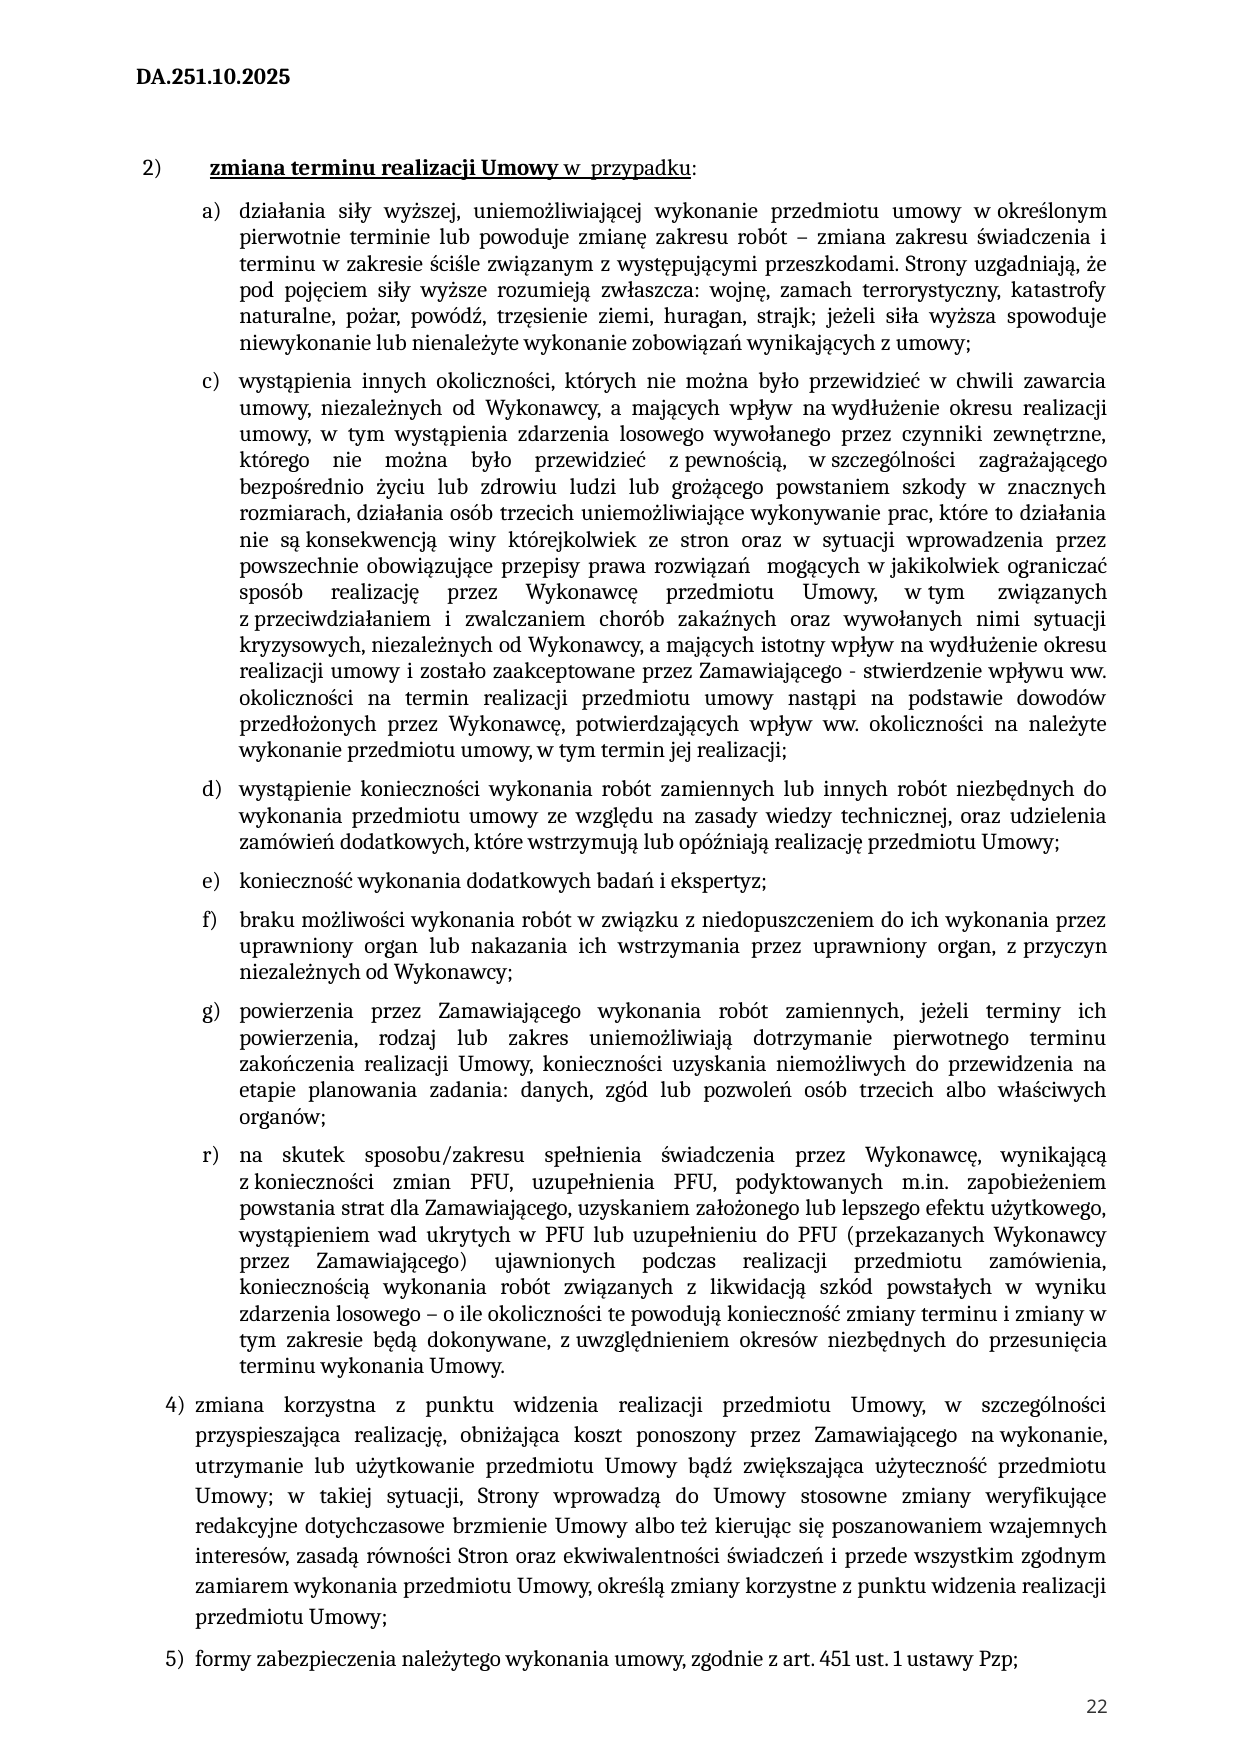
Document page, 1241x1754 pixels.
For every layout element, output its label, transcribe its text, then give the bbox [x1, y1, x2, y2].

list powierzenia przez Zamawiającego wykonania robót zamiennych, jeżeli terminy ich powierzenia, rodzaj lub zakres uniemożliwiają dotrzymanie pierwotnego terminu zakończenia realizacji Umowy, konieczności uzyskania niemożliwych do przewidzenia na etapie planowania zadania: danych, zgód lub pozwoleń osób trzecich albo właściwych organów; [202, 998, 1107, 1130]
list braku możliwości wykonania robót w związku z niedopuszczeniem do ich wykonania przez uprawniony organ lub nakazania ich wstrzymania przez uprawniony organ, z przyczyn niezależnych od Wykonawcy; [202, 906, 1107, 986]
list zmiana terminu realizacji Umowy w przypadku: [136, 155, 1107, 181]
list wystąpienie konieczności wykonania robót zamiennych lub innych robót niezbędnych do wykonania przedmiotu umowy ze względu na zasady wiedzy technicznej, oraz udzielenia zamówień dodatkowych, które wstrzymują lub opóźniają realizację przedmiotu Umowy; [202, 776, 1107, 855]
list konieczność wykonania dodatkowych badań i ekspertyz; [202, 868, 1107, 894]
list działania siły wyższej, uniemożliwiającej wykonanie przedmiotu umowy w określonym pierwotnie terminie lub powoduje zmianę zakresu robót – zmiana zakresu świadczenia i terminu w zakresie ściśle związanym z występującymi przeszkodami. Strony uzgadniają, że pod pojęciem siły wyższe rozumieją zwłaszcza: wojnę, zamach terrorystyczny, katastrofy naturalne, pożar, powódź, trzęsienie ziemi, huragan, strajk; jeżeli siła wyższa spowoduje niewykonanie lub nienależyte wykonanie zobowiązań wynikających z umowy; [202, 198, 1107, 356]
list na skutek sposobu/zakresu spełnienia świadczenia przez Wykonawcę, wynikającą z konieczności zmian PFU, uzupełnienia PFU, podyktowanych m.in. zapobieżeniem powstania strat dla Zamawiającego, uzyskaniem założonego lub lepszego efektu użytkowego, wystąpieniem wad ukrytych w PFU lub uzupełnieniu do PFU (przekazanych Wykonawcy przez Zamawiającego) ujawnionych podczas realizacji przedmiotu zamówienia, koniecznością wykonania robót związanych z likwidacją szkód powstałych w wyniku zdarzenia losowego – o ile okoliczności te powodują konieczność zmiany terminu i zmiany w tym zakresie będą dokonywane, z uwzględnieniem okresów niezbędnych do przesunięcia terminu wykonania Umowy. [202, 1142, 1107, 1379]
list wystąpienia innych okoliczności, których nie można było przewidzieć w chwili zawarcia umowy, niezależnych od Wykonawcy, a mających wpływ na wydłużenie okresu realizacji umowy, w tym wystąpienia zdarzenia losowego wywołanego przez czynniki zewnętrzne, którego nie można było przewidzieć z pewnością, w szczególności zagrażającego bezpośrednio życiu lub zdrowiu ludzi lub grożącego powstaniem szkody w znacznych rozmiarach, działania osób trzecich uniemożliwiające wykonywanie prac, które to działania nie są konsekwencją winy którejkolwiek ze stron oraz w sytuacji wprowadzenia przez powszechnie obowiązujące przepisy prawa rozwiązań mogących w jakikolwiek ograniczać sposób realizację przez Wykonawcę przedmiotu Umowy, w tym związanych z przeciwdziałaniem i zwalczaniem chorób zakaźnych oraz wywołanych nimi sytuacji kryzysowych, niezależnych od Wykonawcy, a mających istotny wpływ na wydłużenie okresu realizacji umowy i zostało zaakceptowane przez Zamawiającego - stwierdzenie wpływu ww. okoliczności na termin realizacji przedmiotu umowy nastąpi na podstawie dowodów przedłożonych przez Wykonawcę, potwierdzających wpływ ww. okoliczności na należyte wykonanie przedmiotu umowy, w tym termin jej realizacji; [202, 368, 1107, 763]
list zmiana korzystna z punktu widzenia realizacji przedmiotu Umowy, w szczególności przyspieszająca realizację, obniżająca koszt ponoszony przez Zamawiającego na wykonanie, utrzymanie lub użytkowanie przedmiotu Umowy bądź zwiększająca użyteczność przedmiotu Umowy; w takiej sytuacji, Strony wprowadzą do Umowy stosowne zmiany weryfikujące redakcyjne dotychczasowe brzmienie Umowy albo też kierując się poszanowaniem wzajemnych interesów, zasadą równości Stron oraz ekwiwalentności świadczeń i przede wszystkim zgodnym zamiarem wykonania przedmiotu Umowy, określą zmiany korzystne z punktu widzenia realizacji przedmiotu Umowy; [165, 1392, 1107, 1630]
list formy zabezpieczenia należytego wykonania umowy, zgodnie z art. 451 ust. 1 ustawy Pzp; [165, 1646, 1107, 1672]
